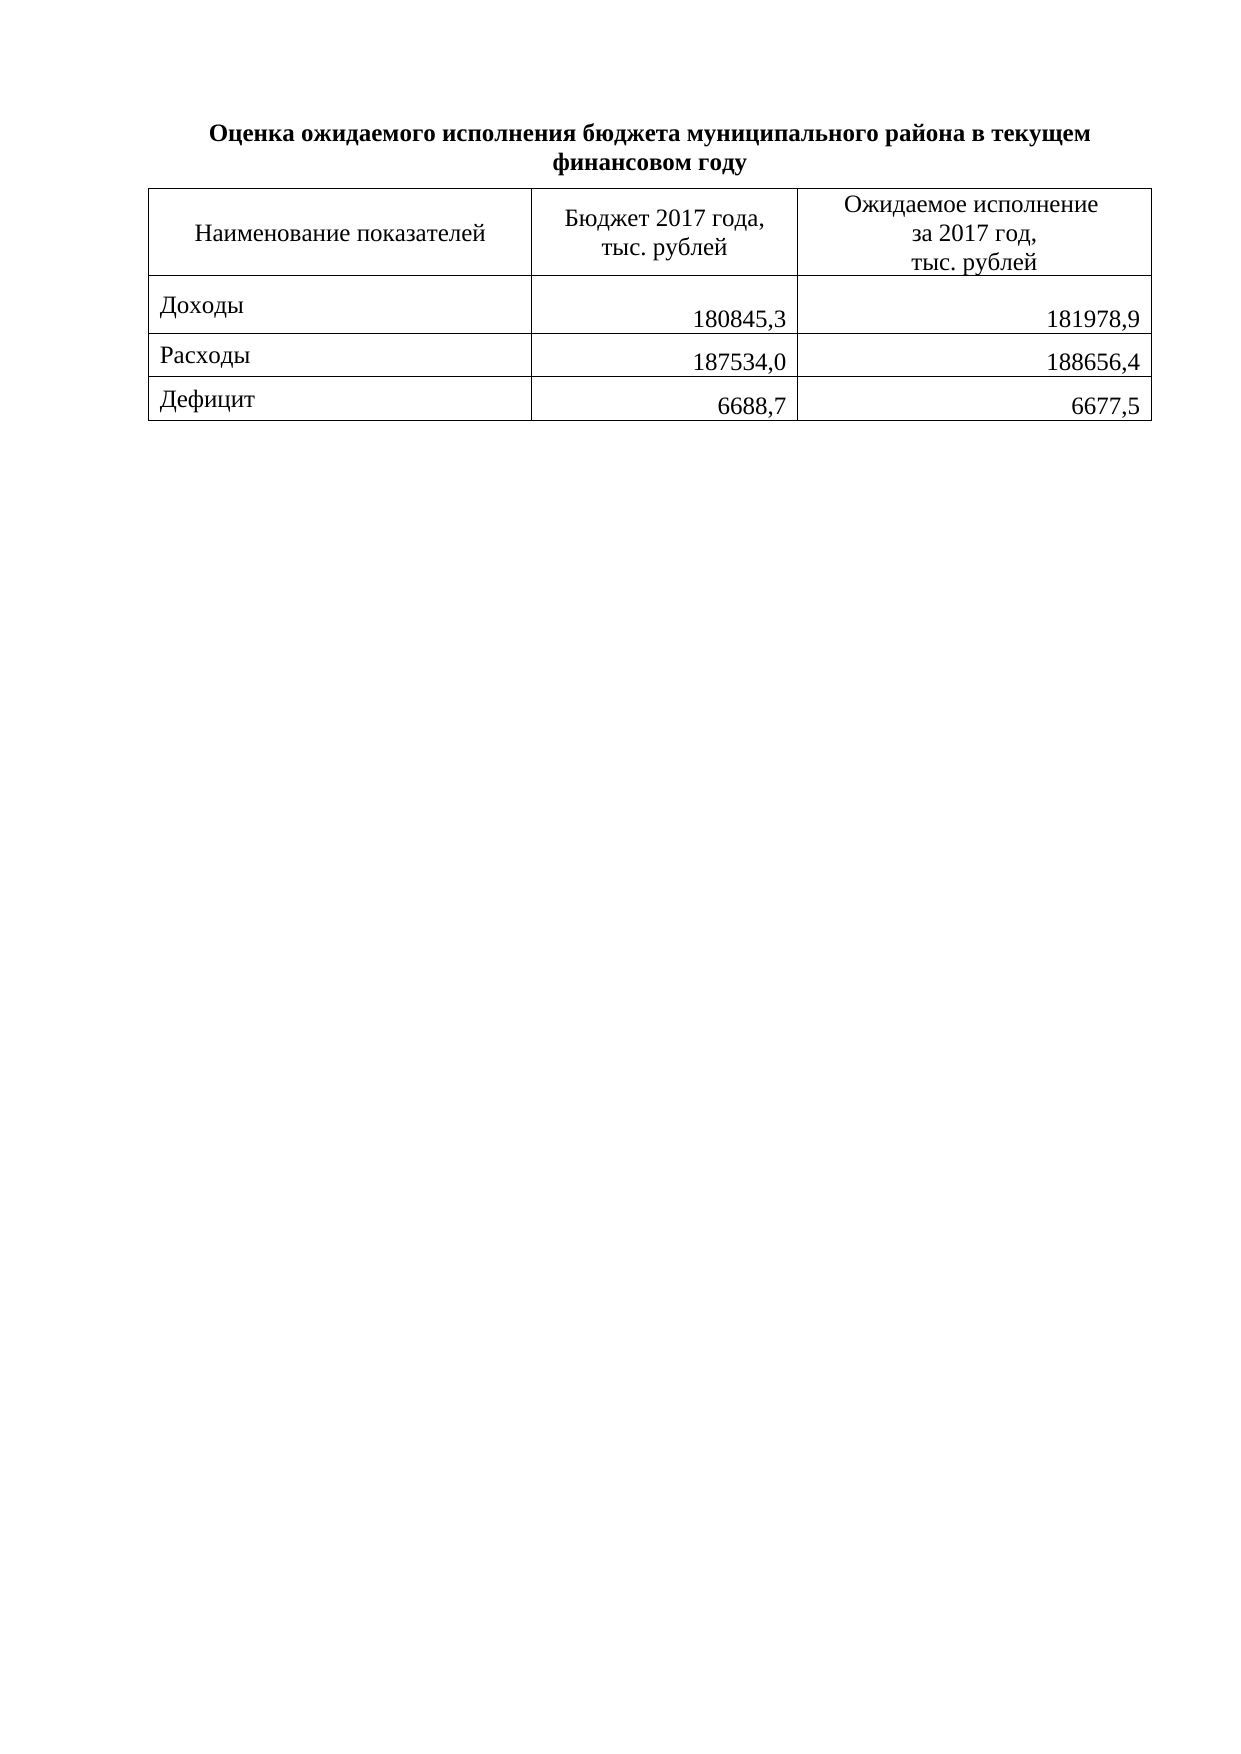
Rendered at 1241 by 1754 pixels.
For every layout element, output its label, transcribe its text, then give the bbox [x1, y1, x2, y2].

table_header Ожидаемое исполнение за 2017 год, тыс. рублей [798, 189, 1151, 275]
text Оценка ожидаемого исполнения бюджета муниципального района в текущем финансовом году [148, 118, 1152, 176]
table_cell 6677,5 [798, 377, 1151, 420]
table_cell Расходы [149, 334, 531, 376]
table_cell 187534,0 [532, 334, 797, 376]
table_cell Дефицит [149, 377, 531, 420]
table_header Наименование показателей [149, 189, 531, 275]
table_cell 6688,7 [532, 377, 797, 420]
table_cell Доходы [149, 276, 531, 333]
table_header Бюджет 2017 года, тыс. рублей [532, 189, 797, 275]
table_cell 180845,3 [532, 276, 797, 333]
table_cell 181978,9 [798, 276, 1151, 333]
table_cell 188656,4 [798, 334, 1151, 376]
